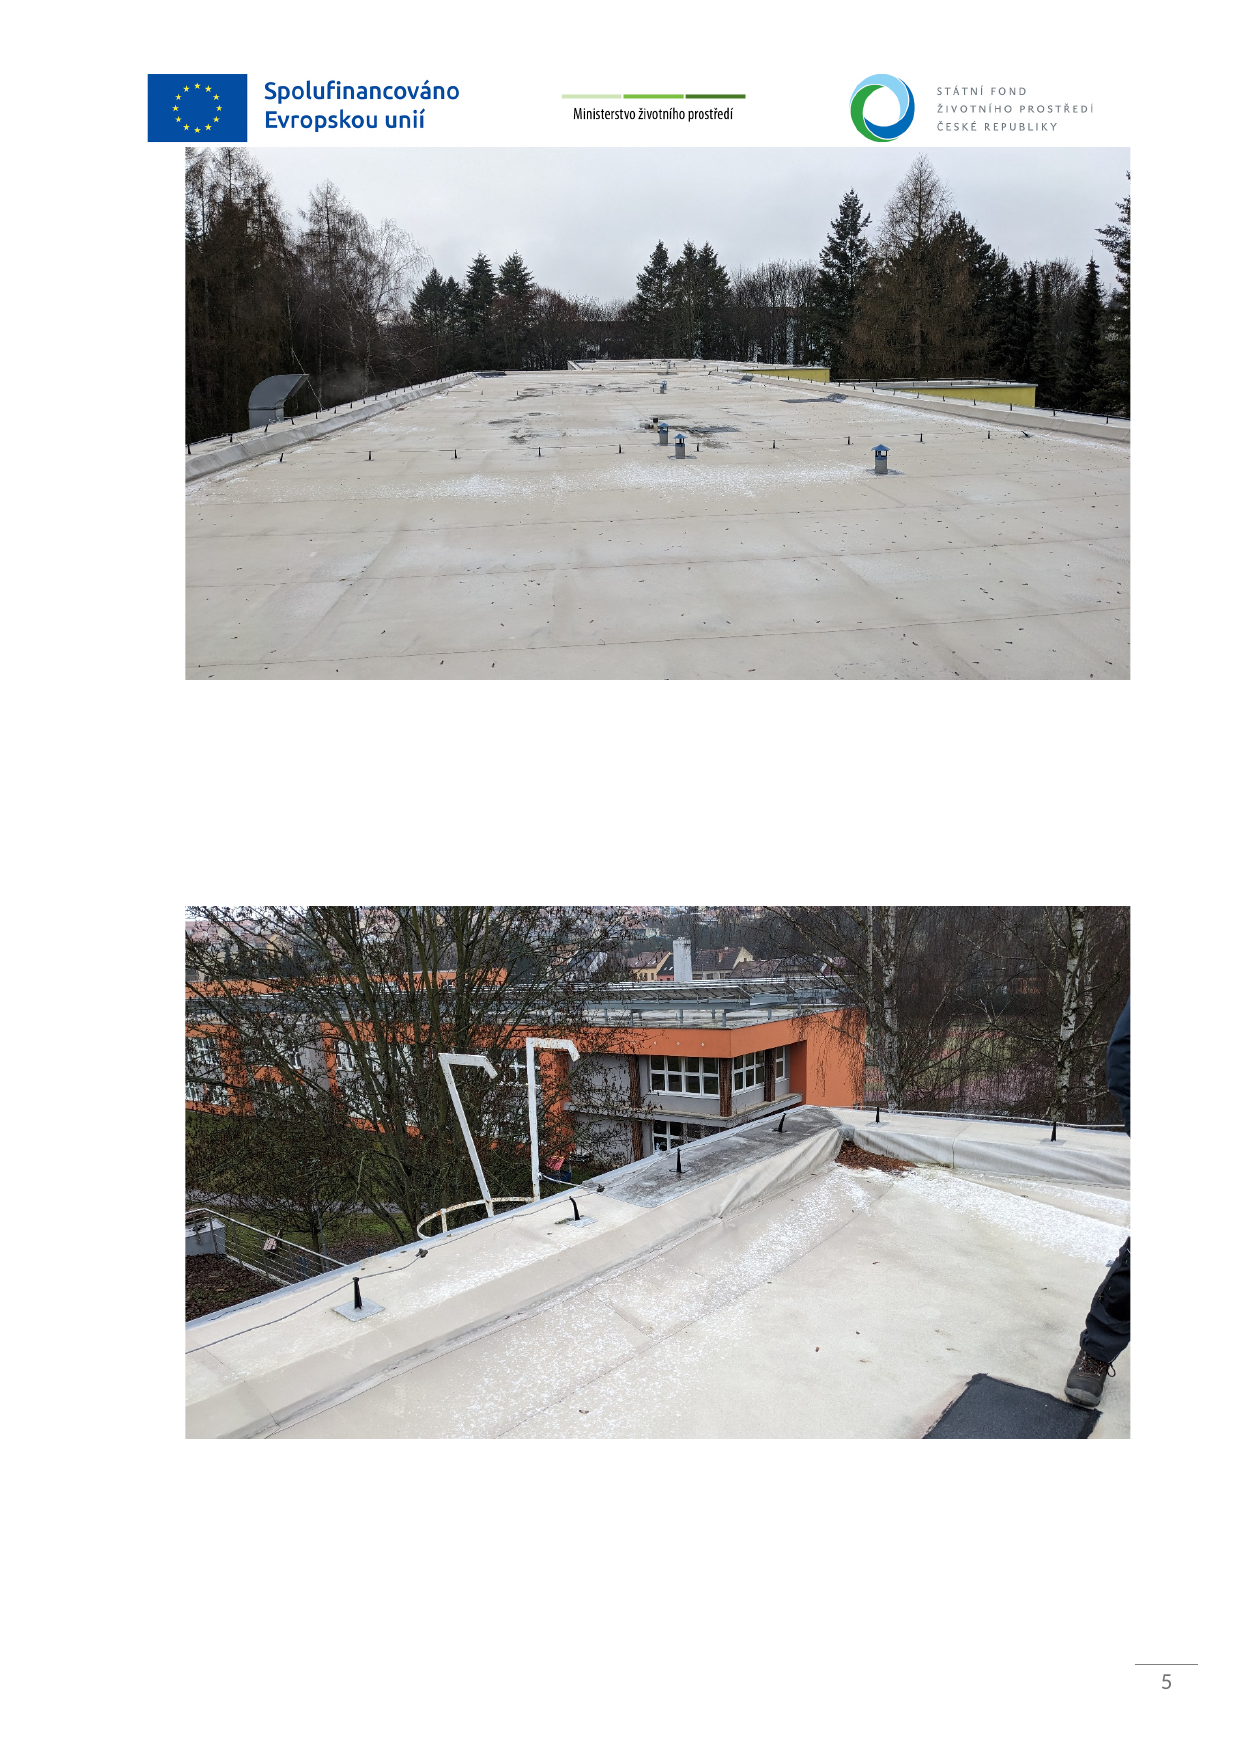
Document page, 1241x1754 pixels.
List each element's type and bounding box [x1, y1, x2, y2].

picture [185, 147, 1131, 680]
picture [185, 906, 1131, 1439]
picture [147, 73, 1093, 143]
